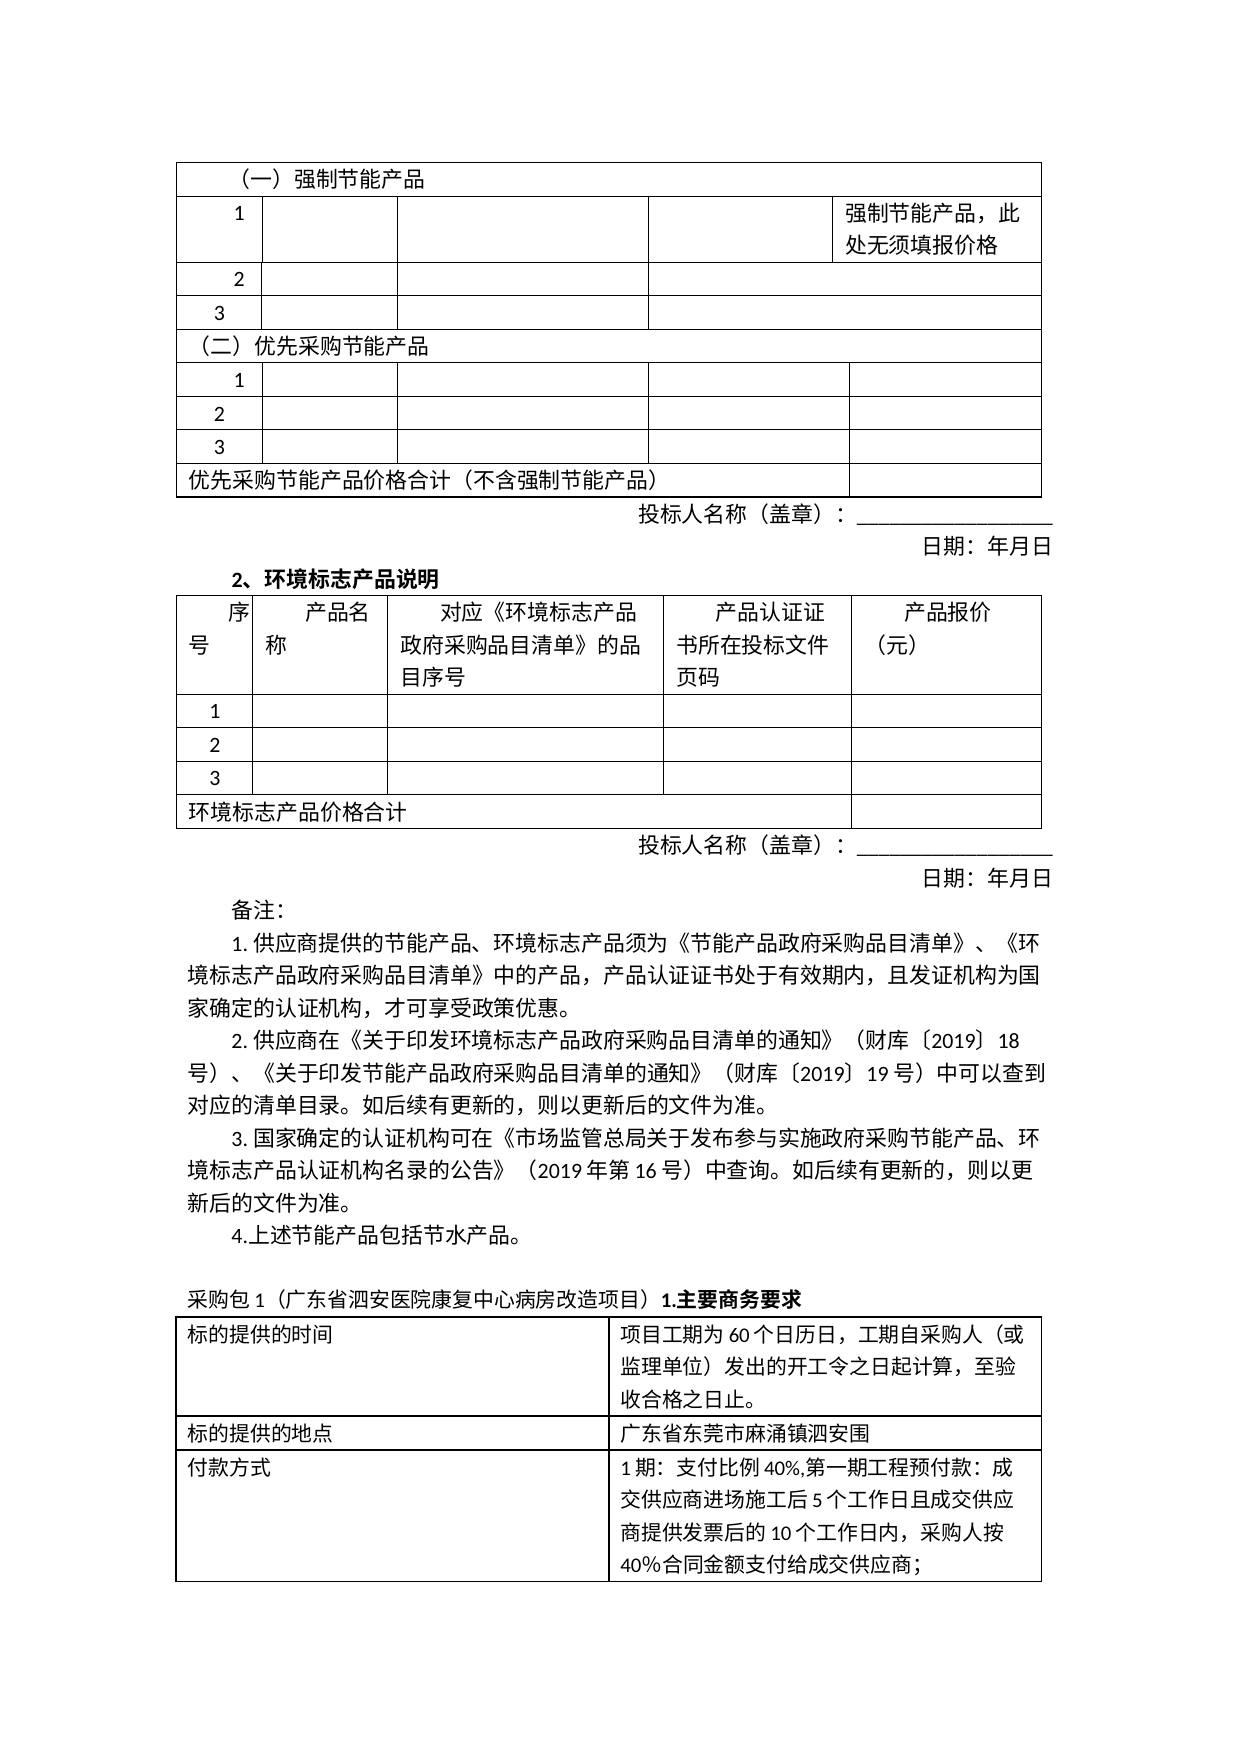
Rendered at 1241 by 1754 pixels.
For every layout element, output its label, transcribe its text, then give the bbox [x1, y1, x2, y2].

table_cell [649, 197, 832, 262]
table_cell [398, 263, 648, 295]
table_cell [398, 363, 648, 396]
table_cell [852, 762, 1041, 794]
text 2、环境标志产品说明 [187, 562, 1053, 595]
table_cell [664, 695, 851, 727]
table_cell [262, 296, 397, 329]
table_cell [263, 397, 397, 429]
table_cell [263, 197, 397, 262]
table_cell 2 [177, 728, 252, 761]
text 日期：年月日 [187, 861, 1053, 894]
table_cell [253, 762, 387, 794]
table_cell [850, 363, 1041, 396]
table_cell 标的提供的地点 [177, 1417, 608, 1449]
table_cell 环境标志产品价格合计 [177, 795, 851, 828]
text 4.上述节能产品包括节水产品。 [187, 1219, 1053, 1251]
table_cell [649, 263, 1041, 295]
table_header 项目工期为60个日历日，工期自采购人（或监理单位）发出的开工令之日起计算，至验收合格之日止。 [610, 1318, 1041, 1415]
table_cell 付款方式 [177, 1451, 608, 1581]
table_header 序号 [177, 596, 252, 693]
table_cell 3 [177, 296, 261, 329]
table_header 产品报价（元） [852, 596, 1041, 693]
table_cell [388, 695, 663, 727]
table_cell 1 [177, 363, 262, 396]
table_cell [664, 728, 851, 761]
text 投标人名称（盖章）：__________________ [187, 497, 1053, 530]
table_cell [649, 430, 849, 463]
table_cell [850, 464, 1041, 496]
text 2. 供应商在《关于印发环境标志产品政府采购品目清单的通知》（财库〔2019〕18号）、《关于印发节能产品政府采购品目清单的通知》（财库〔2019〕19号）中可以查到对应的清单目录。如后续有更新的，则以更新后的文件为准。 [187, 1024, 1053, 1121]
table_cell [398, 197, 648, 262]
table_cell [852, 795, 1041, 828]
table_cell 1 [177, 197, 262, 262]
table_cell [649, 363, 849, 396]
table_header 产品认证证书所在投标文件页码 [664, 596, 851, 693]
text 日期：年月日 [187, 530, 1053, 562]
table_cell [398, 397, 648, 429]
table_cell [388, 728, 663, 761]
table_cell 广东省东莞市麻涌镇泗安围 [610, 1417, 1041, 1449]
table_cell [253, 695, 387, 727]
table_cell [852, 695, 1041, 727]
table_cell [398, 296, 648, 329]
table_cell 优先采购节能产品价格合计（不含强制节能产品） [177, 464, 849, 496]
table_cell 3 [177, 762, 252, 794]
text 采购包1（广东省泗安医院康复中心病房改造项目）1.主要商务要求 [187, 1284, 1053, 1316]
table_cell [610, 1451, 1041, 1581]
table_cell [649, 397, 849, 429]
text 1. 供应商提供的节能产品、环境标志产品须为《节能产品政府采购品目清单》、《环境标志产品政府采购品目清单》中的产品，产品认证证书处于有效期内，且发证机构为国家确定的认证机构，才可享受政策优惠。 [187, 926, 1053, 1024]
text 备注： [187, 894, 1053, 926]
table_cell [664, 762, 851, 794]
table_cell 强制节能产品，此处无须填报价格 [833, 197, 1041, 262]
table_cell 3 [177, 430, 262, 463]
table_cell [253, 728, 387, 761]
table_cell [262, 263, 397, 295]
table_cell [850, 397, 1041, 429]
table_header 产品名称 [253, 596, 387, 693]
table_cell [263, 430, 397, 463]
text 3. 国家确定的认证机构可在《市场监管总局关于发布参与实施政府采购节能产品、环境标志产品认证机构名录的公告》（2019年第16号）中查询。如后续有更新的，则以更新后的文件为准。 [187, 1121, 1053, 1219]
table_cell [852, 728, 1041, 761]
table_cell 2 [177, 263, 261, 295]
table_cell 1 [177, 695, 252, 727]
table_cell 2 [177, 397, 262, 429]
table_cell [649, 296, 1041, 329]
table_header 对应《环境标志产品政府采购品目清单》的品目序号 [388, 596, 663, 693]
table_cell （二）优先采购节能产品 [177, 330, 1041, 362]
table_cell [398, 430, 648, 463]
table_header 标的提供的时间 [177, 1318, 608, 1415]
table_cell [388, 762, 663, 794]
table_cell [263, 363, 397, 396]
table_cell （一）强制节能产品 [177, 163, 1041, 196]
text 投标人名称（盖章）：__________________ [187, 829, 1053, 861]
table_cell [850, 430, 1041, 463]
